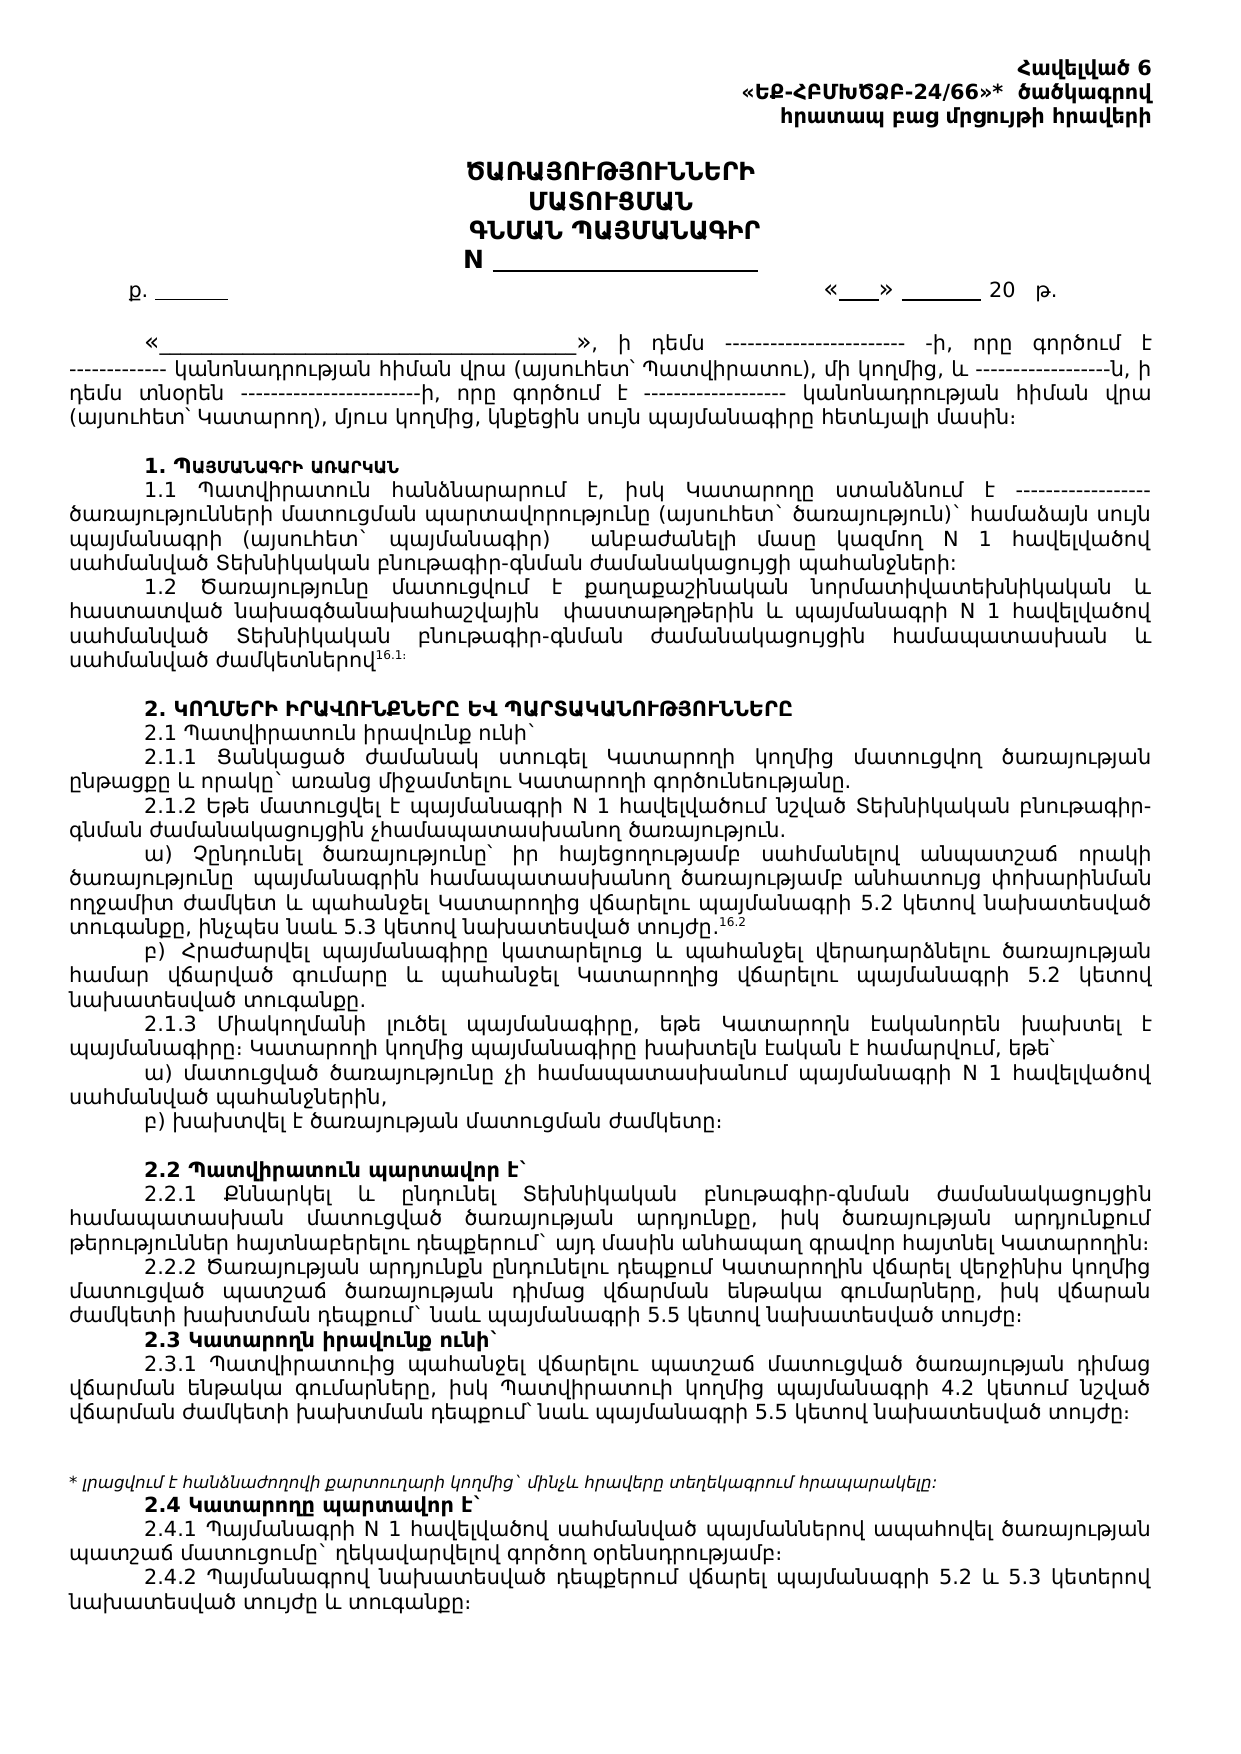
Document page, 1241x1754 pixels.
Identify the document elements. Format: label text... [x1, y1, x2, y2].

text 2.4 Կատարողը պարտավոր է` [69, 1493, 1152, 1517]
text ա) Չընդունել ծառայությունը՝ իր հայեցողությամբ սահմանելով անպատշաճ որակի ծառայությունը պայմանագրին համապատասխանող ծառայությամբ անհատույց փոխարինման ողջամիտ ժամկետ և պահանջել Կատարողից վճարելու պայմանագրի 5.2 կետով նախատեսված տուգանքը, ինչպես նաև 5.3 կետով նախատեսված տույժը.16.2 [69, 842, 1152, 939]
text ԳՆՄԱՆ ՊԱՅՄԱՆԱԳԻՐ [54, 216, 1152, 245]
text «ԵՔ-ՀԲՄԽԾՁԲ-24/66»* ծածկագրով [69, 80, 1152, 104]
text 1.1 Պատվիրատուն հանձնարարում է, իսկ Կատարողը ստանձնում է ------------------ ծառայությունների մատուցման պարտավորությունը (այսուհետ` ծառայություն)` համաձայն սույն պայմանագրի (այսուհետ` պայմանագիր) անբաժանելի մասը կազմող N 1 հավելվածով սահմանված Տեխնիկական բնութագիր-գնման ժամանակացույցի պահանջների: [69, 478, 1152, 575]
text 2.1.1 Ցանկացած ժամանակ ստուգել Կատարողի կողմից մատուցվող ծառայության ընթացքը և որակը` առանց միջամտելու Կատարողի գործունեությանը. [69, 745, 1152, 794]
text 2.4.1 Պայմանագրի N 1 հավելվածով սահմանված պայմաններով ապահովել ծառայության պատշաճ մատուցումը` ղեկավարվելով գործող օրենսդրությամբ։ [69, 1517, 1152, 1565]
text հրատապ բաց մրցույթի հրավերի [69, 104, 1152, 128]
text 2.1 Պատվիրատուն իրավունք ունի` [69, 721, 1152, 745]
text ԾԱՌԱՅՈՒԹՅՈՒՆՆԵՐԻ [54, 157, 1152, 187]
text 2.1.2 Եթե մատուցվել է պայմանագրի N 1 հավելվածում նշված Տեխնիկական բնութագիր-գնման ժամանակացույցին չհամապատասխանող ծառայություն. [69, 794, 1152, 842]
text ՄԱՏՈՒՑՄԱՆ [54, 187, 1152, 216]
text բ) խախտվել է ծառայության մատուցման ժամկետը։ [69, 1109, 1152, 1133]
text 2.3.1 Պատվիրատուից պահանջել վճարելու պատշաճ մատուցված ծառայության դիմաց վճարման ենթակա գումարները, իսկ Պատվիրատուի կողմից պայմանագրի 4.2 կետում նշված վճարման ժամկետի խախտման դեպքում՝ նաև պայմանագրի 5.5 կետով նախատեսված տույժը։ [69, 1352, 1152, 1425]
text 2.2 Պատվիրատուն պարտավոր է` [69, 1158, 1152, 1182]
text ա) մատուցված ծառայությունը չի համապատասխանում պայմանագրի N 1 հավելվածով սահմանված պահանջներին, [69, 1061, 1152, 1109]
text 2.4.2 Պայմանագրով նախատեսված դեպքերում վճարել պայմանագրի 5.2 և 5.3 կետերով նախատեսված տույժը և տուգանքը։ [69, 1565, 1152, 1614]
text 1.2 Ծառայությունը մատուցվում է քաղաքաշինական նորմատիվատեխնիկական և հաստատված նախագծանախահաշվային փաստաթղթերին և պայմանագրի N 1 հավելվածով սահմանված Տեխնիկական բնութագիր-գնման ժամանակացույցին համապատասխան և սահմանված ժամկետներով16.1։ [69, 575, 1152, 672]
text 2.2.2 Ծառայության արդյունքն ընդունելու դեպքում Կատարողին վճարել վերջինիս կողմից մատուցված պատշաճ ծառայության դիմաց վճարման ենթակա գումարները, իսկ վճարան ժամկետի խախտման դեպքում` նաև պայմանագրի 5.5 կետով նախատեսված տույժը։ [69, 1255, 1152, 1328]
text ք. « » 20 թ. [69, 274, 1152, 303]
text N [54, 245, 1152, 274]
text 1. Պայմանագրի առարկան [69, 454, 1152, 478]
text բ) Հրաժարվել պայմանագիրը կատարելուց և պահանջել վերադարձնելու ծառայության համար վճարված գումարը և պահանջել Կատարողից վճարելու պայմանագրի 5.2 կետով նախատեսված տուգանքը. [69, 939, 1152, 1012]
text * լրացվում է հանձնաժողովի քարտուղարի կողմից` մինչև հրավերը տեղեկագրում հրապարակելը: [69, 1473, 1152, 1493]
text 2.2.1 Քննարկել և ընդունել Տեխնիկական բնութագիր-գնման ժամանակացույցին համապատասխան մատուցված ծառայության արդյունքը, իսկ ծառայության արդյունքում թերություններ հայտնաբերելու դեպքերում` այդ մասին անհապաղ գրավոր հայտնել Կատարողին։ [69, 1182, 1152, 1255]
text 2.3 Կատարողն իրավունք ունի` [69, 1328, 1152, 1352]
text 2. ԿՈՂՄԵՐԻ ԻՐԱՎՈՒՆՔՆԵՐԸ ԵՎ ՊԱՐՏԱԿԱՆՈՒԹՅՈՒՆՆԵՐԸ [69, 697, 1152, 721]
text «________________________________________», ի դեմս ------------------------ -ի, որը գործում է ------------- կանոնադրության հիման վրա (այսուհետ՝ Պատվիրատու), մի կողմից, և ------------------ն, ի դեմս տնօրեն ------------------------ի, որը գործում է ------------------- կանոնադրության հիման վրա (այսուհետ՝ Կատարող), մյուս կողմից, կնքեցին սույն պայմանագիրը հետևյալի մասին։ [69, 328, 1152, 429]
text Հավելված 6 [69, 56, 1152, 80]
text 2.1.3 Միակողմանի լուծել պայմանագիրը, եթե Կատարողն էականորեն խախտել է պայմանագիրը։ Կատարողի կողմից պայմանագիրը խախտելն էական է համարվում, եթե՝ [69, 1012, 1152, 1061]
